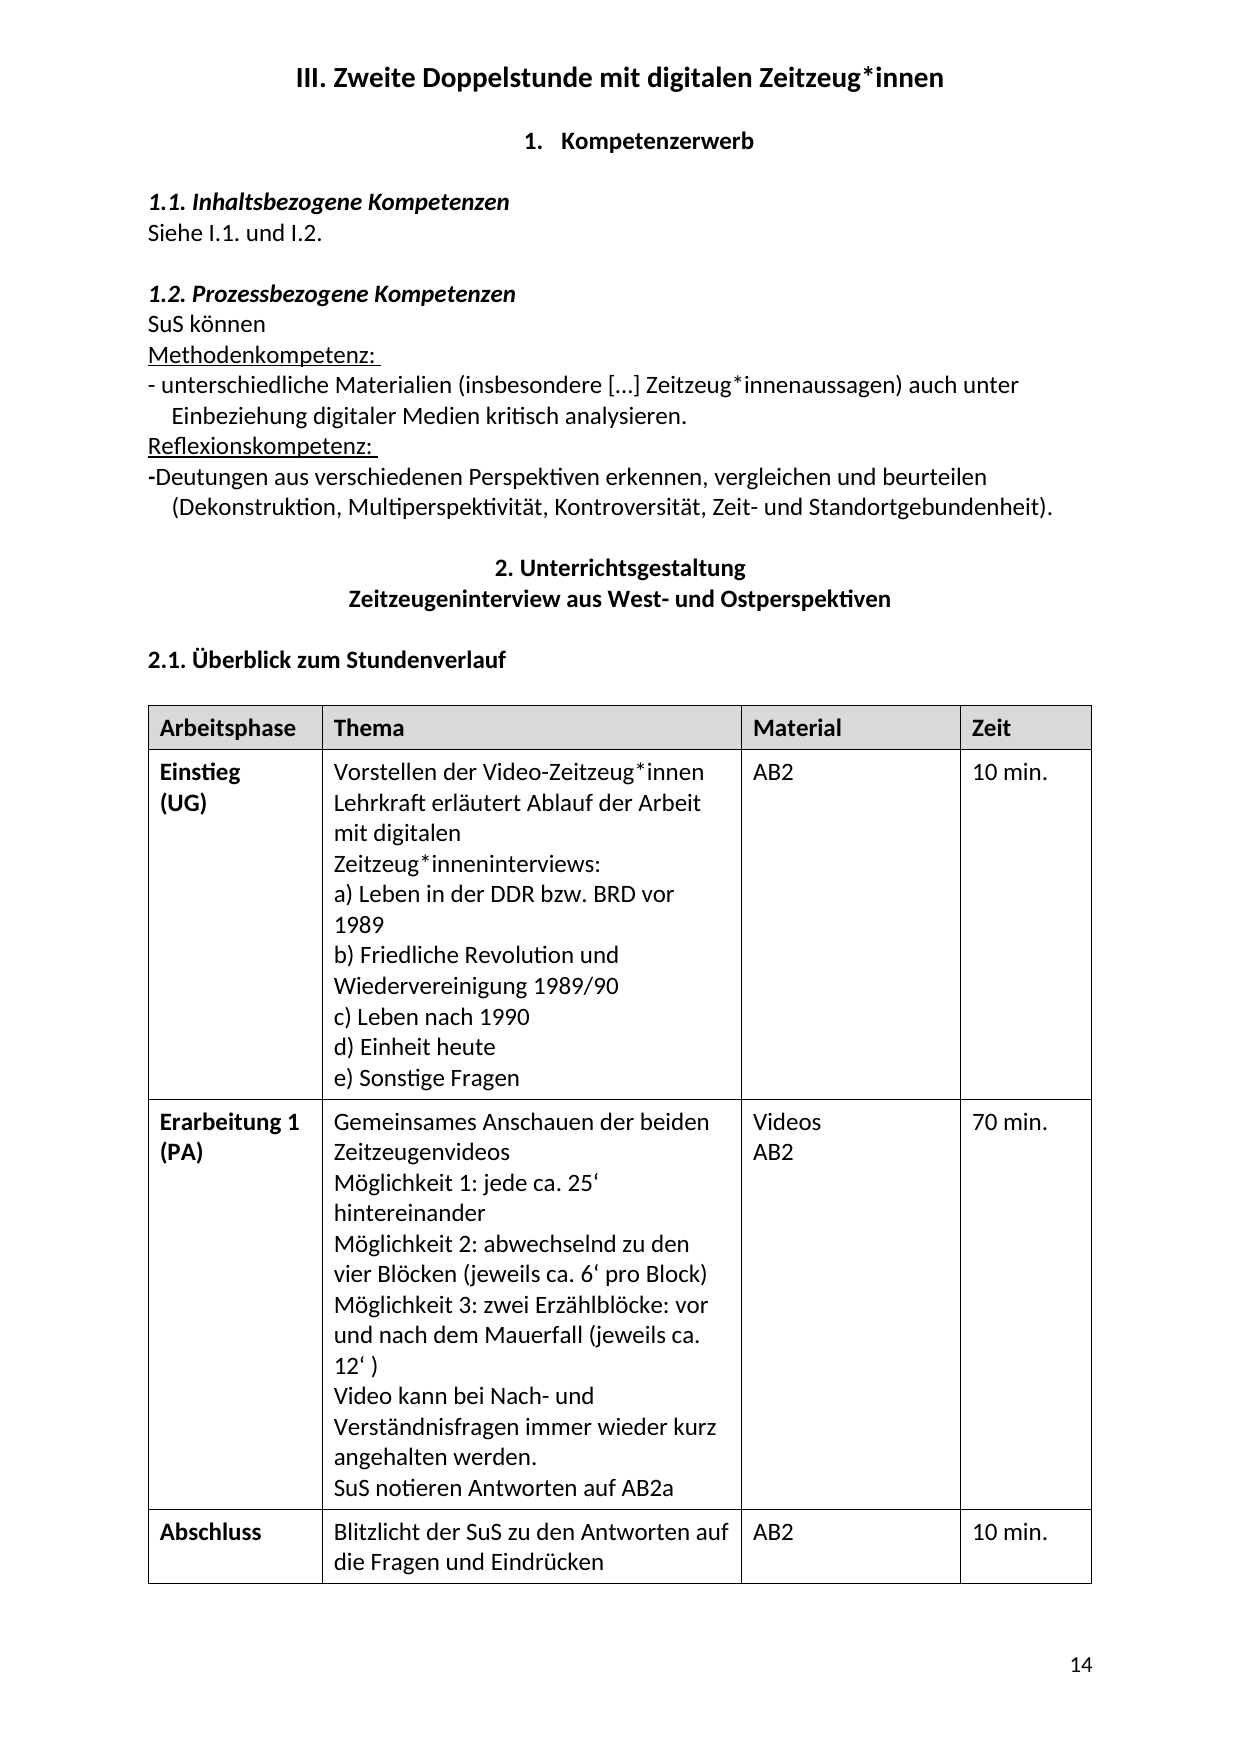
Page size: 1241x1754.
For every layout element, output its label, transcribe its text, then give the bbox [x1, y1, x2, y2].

text Reflexionskompetenz: [148, 430, 1092, 461]
table_cell Erarbeitung 1 (PA) [149, 1100, 322, 1509]
table_cell 10 min. [961, 1510, 1091, 1583]
table_cell Videos AB2 [742, 1100, 960, 1509]
list Kompetenzerwerb [185, 125, 1092, 156]
table_header Material [742, 706, 960, 749]
text Siehe I.1. und I.2. [148, 217, 1092, 247]
text Methodenkompetenz: [148, 339, 1092, 369]
text SuS können [148, 308, 1092, 339]
table_cell Abschluss [149, 1510, 322, 1583]
text - unterschiedliche Materialien (insbesondere […] Zeitzeug*innenaussagen) auch unter Einbeziehung digitaler Medien kritisch analysieren. [148, 369, 1092, 430]
text -Deutungen aus verschiedenen Perspektiven erkennen, vergleichen und beurteilen (Dekonstruktion, Multiperspektivität, Kontroversität, Zeit- und Standortgebundenheit). [148, 461, 1092, 522]
text 2. Unterrichtsgestaltung [148, 552, 1092, 583]
table_cell Blitzlicht der SuS zu den Antworten auf die Fragen und Eindrücken [323, 1510, 741, 1583]
text 1.2. Prozessbezogene Kompetenzen [148, 278, 1092, 308]
table_cell Einstieg (UG) [149, 750, 322, 1098]
table_cell AB2 [742, 1510, 960, 1583]
text Zeitzeugeninterview aus West- und Ostperspektiven [148, 583, 1092, 613]
text 2.1. Überblick zum Stundenverlauf [148, 644, 1092, 674]
table_cell AB2 [742, 750, 960, 1098]
table_cell 70 min. [961, 1100, 1091, 1509]
table_cell Vorstellen der Video-Zeitzeug*innen Lehrkraft erläutert Ablauf der Arbeit mit digitalen Zeitzeug*inneninterviews: a) Leben in der DDR bzw. BRD vor 1989 b) Friedliche Revolution und Wiedervereinigung 1989/90 c) Leben nach 1990 d) Einheit heute e) Sonstige Fragen [323, 750, 741, 1098]
table_cell 10 min. [961, 750, 1091, 1098]
table_header Arbeitsphase [149, 706, 322, 749]
table_header Zeit [961, 706, 1091, 749]
table_header Thema [323, 706, 741, 749]
table_cell Gemeinsames Anschauen der beiden Zeitzeugenvideos Möglichkeit 1: jede ca. 25‘ hintereinander Möglichkeit 2: abwechselnd zu den vier Blöcken (jeweils ca. 6‘ pro Block) Möglichkeit 3: zwei Erzählblöcke: vor und nach dem Mauerfall (jeweils ca. 12‘ ) Video kann bei Nach- und Verständnisfragen immer wieder kurz angehalten werden. SuS notieren Antworten auf AB2a [323, 1100, 741, 1509]
text 1.1. Inhaltsbezogene Kompetenzen [148, 186, 1092, 217]
text III. Zweite Doppelstunde mit digitalen Zeitzeug*innen [148, 59, 1092, 95]
